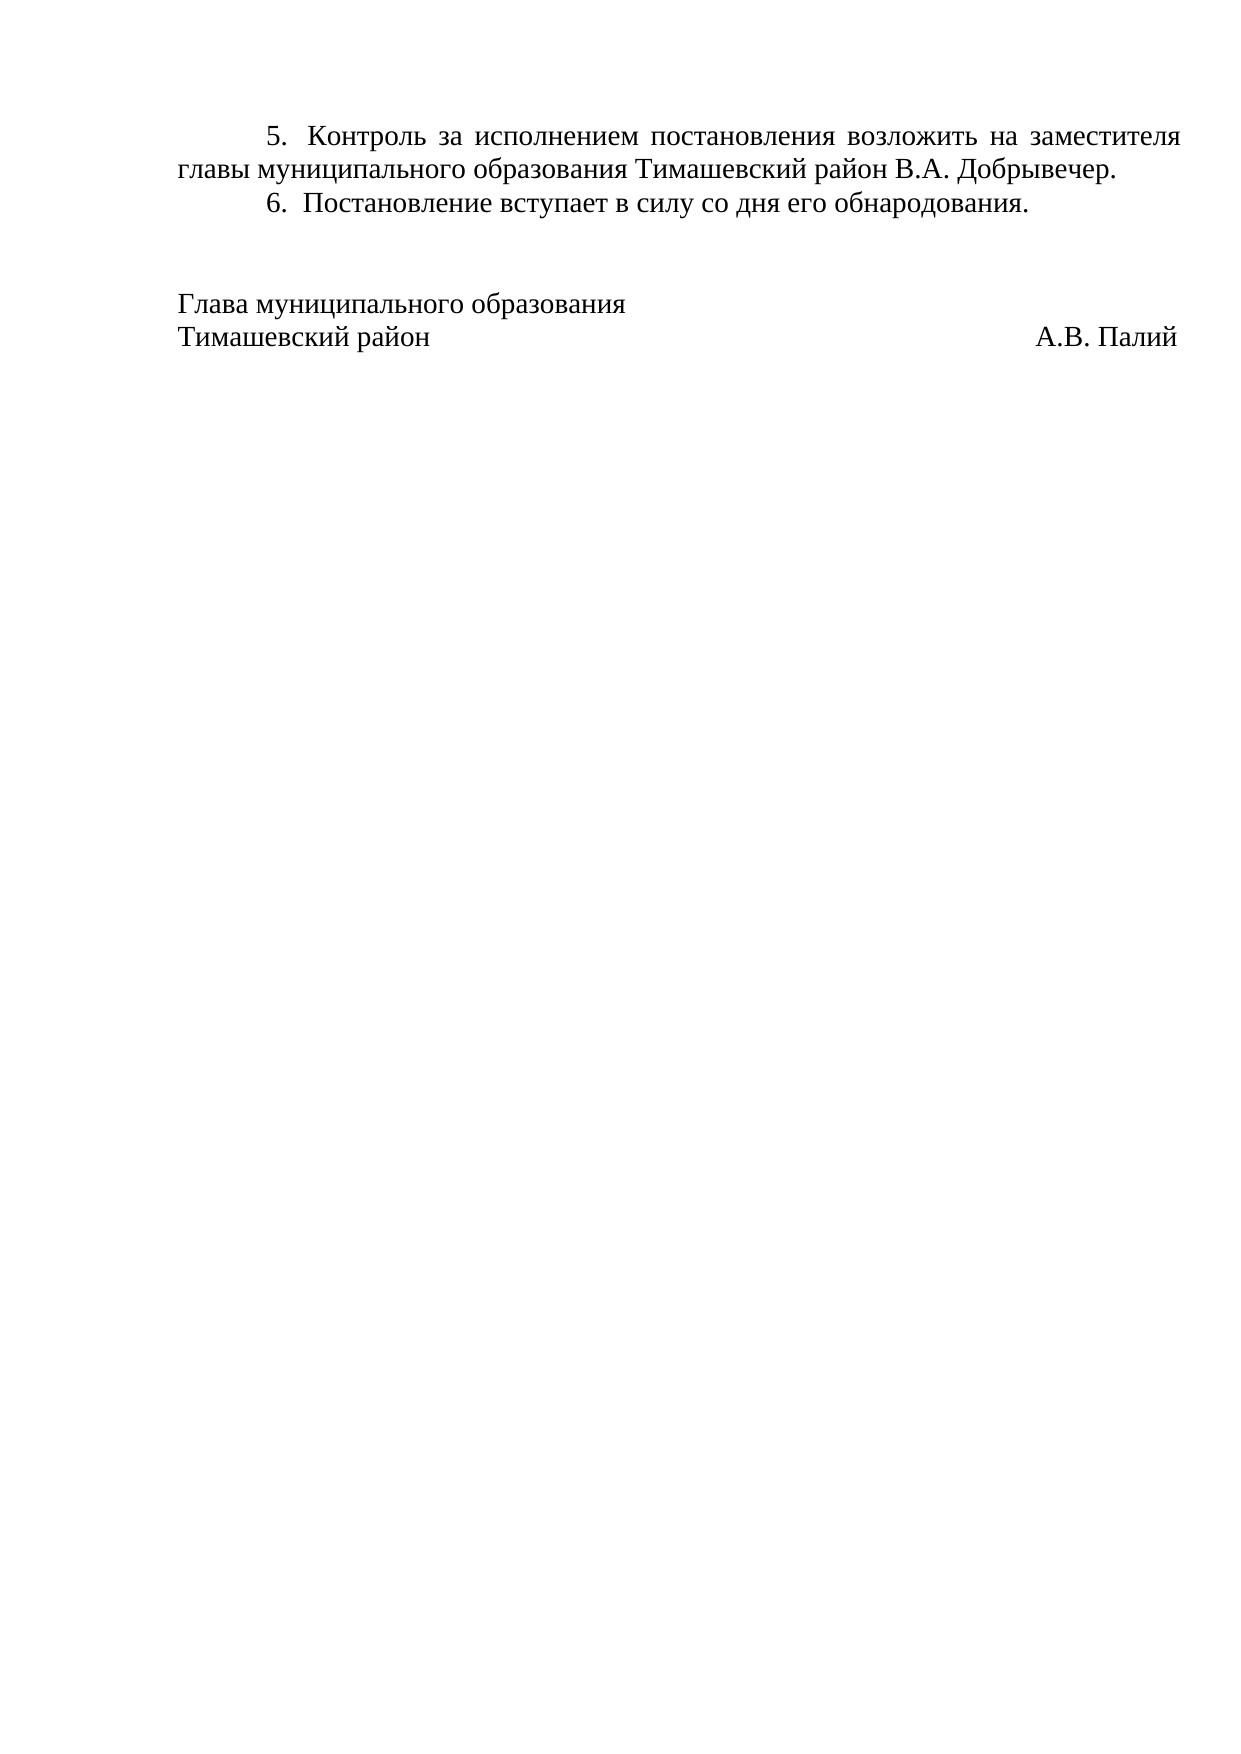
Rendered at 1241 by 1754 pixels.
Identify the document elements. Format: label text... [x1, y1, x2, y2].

text Глава муниципального образования [177, 286, 1181, 319]
list Контроль за исполнением постановления возложить на заместителя главы муниципального образования Тимашевский район В.А. Добрывечер. [177, 118, 1181, 185]
text Тимашевский район А.В. Палий [177, 319, 1181, 353]
list Постановление вступает в силу со дня его обнародования. [177, 185, 1181, 219]
